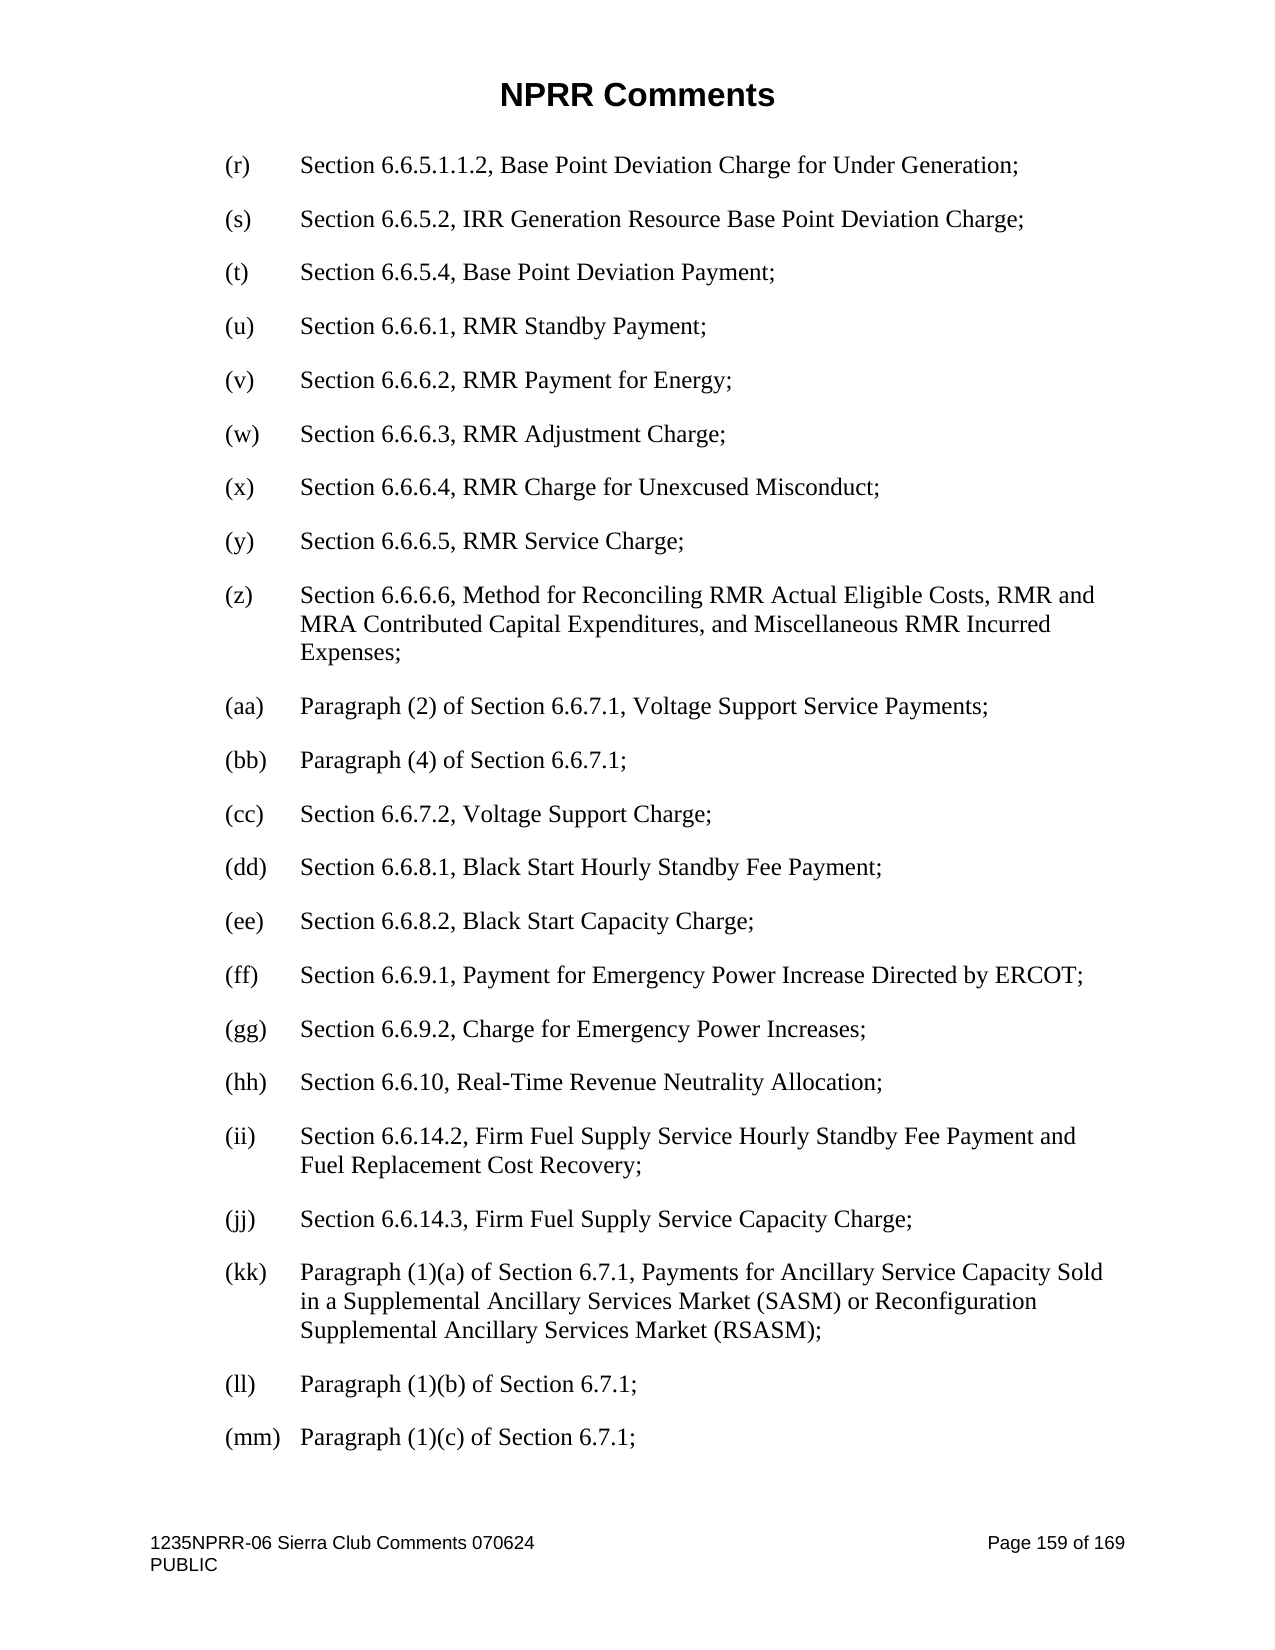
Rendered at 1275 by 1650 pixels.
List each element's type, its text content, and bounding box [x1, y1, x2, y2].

text (cc) Section 6.6.7.2, Voltage Support Charge; [225, 799, 1125, 827]
text (v) Section 6.6.6.2, RMR Payment for Energy; [225, 365, 1125, 394]
text (ff) Section 6.6.9.1, Payment for Emergency Power Increase Directed by ERCOT; [225, 960, 1125, 989]
text (dd) Section 6.6.8.1, Black Start Hourly Standby Fee Payment; [225, 852, 1125, 881]
text (t) Section 6.6.5.4, Base Point Deviation Payment; [225, 257, 1125, 286]
text (x) Section 6.6.6.4, RMR Charge for Unexcused Misconduct; [225, 472, 1125, 501]
text (r) Section 6.6.5.1.1.2, Base Point Deviation Charge for Under Generation; [225, 150, 1125, 179]
text (u) Section 6.6.6.1, RMR Standby Payment; [225, 311, 1125, 340]
text (z) Section 6.6.6.6, Method for Reconciling RMR Actual Eligible Costs, RMR and MRA Contributed Capital Expenditures, and Miscellaneous RMR Incurred Expenses; [225, 580, 1125, 666]
text (kk) Paragraph (1)(a) of Section 6.7.1, Payments for Ancillary Service Capacity Sold in a Supplemental Ancillary Services Market (SASM) or Reconfiguration Supplemental Ancillary Services Market (RSASM); [225, 1257, 1125, 1344]
text (s) Section 6.6.5.2, IRR Generation Resource Base Point Deviation Charge; [225, 204, 1125, 232]
text (ii) Section 6.6.14.2, Firm Fuel Supply Service Hourly Standby Fee Payment and Fuel Replacement Cost Recovery; [225, 1121, 1125, 1179]
text (ee) Section 6.6.8.2, Black Start Capacity Charge; [225, 906, 1125, 935]
text (w) Section 6.6.6.3, RMR Adjustment Charge; [225, 419, 1125, 447]
text (aa) Paragraph (2) of Section 6.6.7.1, Voltage Support Service Payments; [225, 691, 1125, 720]
text (ll) Paragraph (1)(b) of Section 6.7.1; [225, 1369, 1125, 1397]
text (y) Section 6.6.6.5, RMR Service Charge; [225, 526, 1125, 555]
text (jj) Section 6.6.14.3, Firm Fuel Supply Service Capacity Charge; [225, 1204, 1125, 1232]
text (bb) Paragraph (4) of Section 6.6.7.1; [225, 745, 1125, 774]
text (hh) Section 6.6.10, Real-Time Revenue Neutrality Allocation; [225, 1067, 1125, 1096]
text (mm) Paragraph (1)(c) of Section 6.7.1; [225, 1422, 1125, 1451]
text (gg) Section 6.6.9.2, Charge for Emergency Power Increases; [225, 1014, 1125, 1042]
